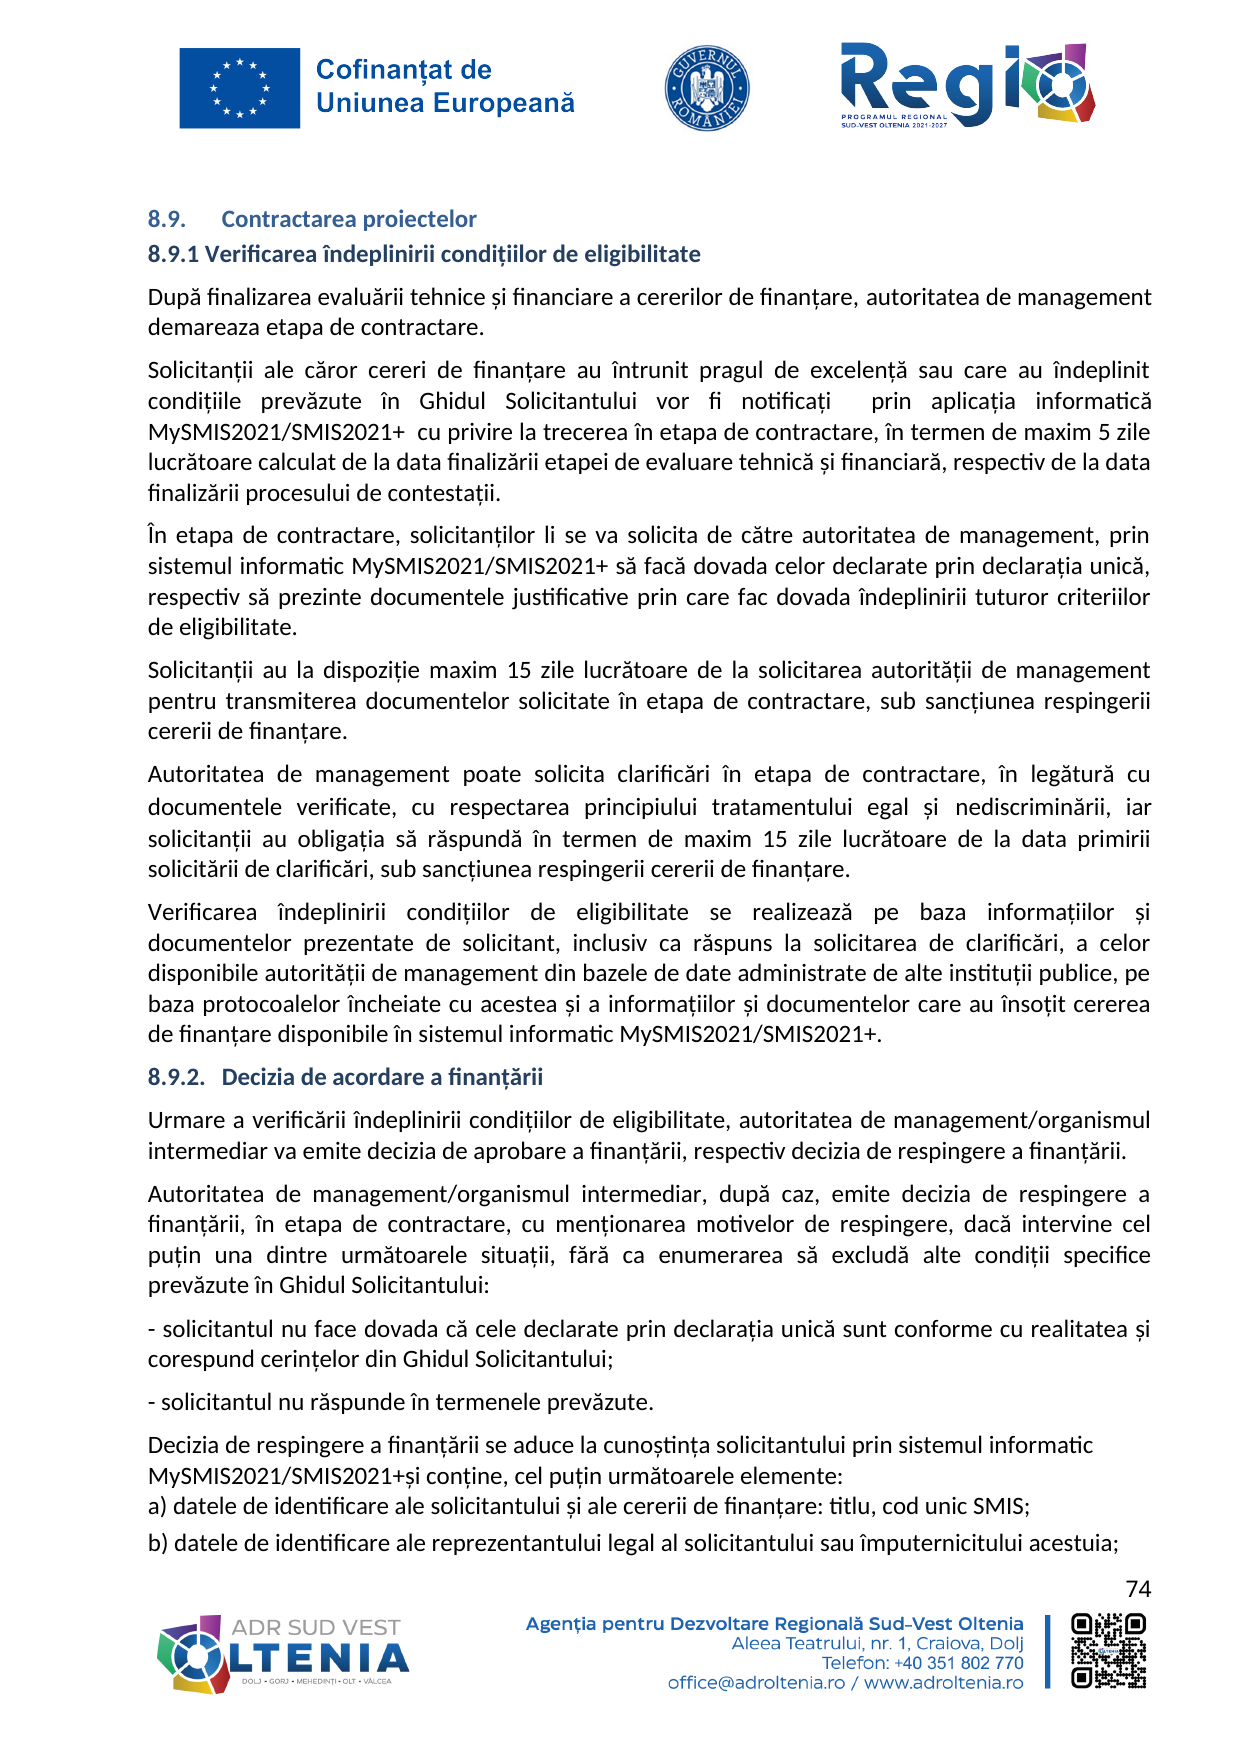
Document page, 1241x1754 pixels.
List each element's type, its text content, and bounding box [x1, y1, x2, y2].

text b) datele de identificare ale reprezentantului legal al solicitantului sau împuternicitului acestuia; [148, 1528, 1152, 1558]
picture [147, 1604, 1151, 1701]
text a) datele de identificare ale solicitantului și ale cererii de finanțare: titlu, cod unic SMIS; [148, 1490, 1152, 1521]
picture [839, 41, 1098, 131]
text Decizia de respingere a finanțării se aduce la cunoștința solicitantului prin sistemul informatic MySMIS2021/SMIS2021+și conține, cel puțin următoarele elemente: [148, 1429, 1152, 1490]
subtitle 8.9.1 Verificarea îndeplinirii condițiilor de eligibilitate [148, 238, 1152, 268]
picture [174, 43, 577, 132]
text Autoritatea de management/organismul intermediar, după caz, emite decizia de respingere a finanțării, în etapa de contractare, cu menționarea motivelor de respingere, dacă intervine cel puțin una dintre următoarele situații, fără ca enumerarea să excludă alte condiții specifice prevăzute în Ghidul Solicitantului: [148, 1178, 1152, 1300]
text Verificarea îndeplinirii condițiilor de eligibilitate se realizează pe baza informațiilor și documentelor prezentate de solicitant, inclusiv ca răspuns la solicitarea de clarificări, a celor disponibile autorității de management din bazele de date administrate de alte instituții publice, pe baza protocoalelor încheiate cu acestea și a informațiilor și documentelor care au însoțit cererea de finanțare disponibile în sistemul informatic MySMIS2021/SMIS2021+. [148, 896, 1152, 1049]
text Urmare a verificării îndeplinirii condițiilor de eligibilitate, autoritatea de management/organismul intermediar va emite decizia de aprobare a finanțării, respectiv decizia de respingere a finanțării. [148, 1104, 1152, 1166]
subtitle 8.9. Contractarea proiectelor [148, 203, 1152, 234]
picture [660, 43, 755, 133]
text Solicitanții ale căror cereri de finanțare au întrunit pragul de excelență sau care au îndeplinit condițiile prevăzute în Ghidul Solicitantului vor fi notificați prin aplicația informatică MySMIS2021/SMIS2021+ cu privire la trecerea în etapa de contractare, în termen de maxim 5 zile lucrătoare calculat de la data finalizării etapei de evaluare tehnică și financiară, respectiv de la data finalizării procesului de contestații. [148, 354, 1152, 507]
text - solicitantul nu răspunde în termenele prevăzute. [148, 1386, 1152, 1417]
subtitle 8.9.2. Decizia de acordare a finanțării [148, 1062, 1152, 1092]
text Solicitanții au la dispoziție maxim 15 zile lucrătoare de la solicitarea autorității de management pentru transmiterea documentelor solicitate în etapa de contractare, sub sancțiunea respingerii cererii de finanțare. [148, 654, 1152, 746]
text Autoritatea de management poate solicita clarificări în etapa de contractare, în legătură cu documentele verificate, cu respectarea principiului tratamentului egal și nediscriminării, iar solicitanții au obligația să răspundă în termen de maxim 15 zile lucrătoare de la data primirii solicitării de clarificări, sub sancțiunea respingerii cererii de finanțare. [148, 758, 1152, 884]
text După finalizarea evaluării tehnice și financiare a cererilor de finanțare, autoritatea de management demareaza etapa de contractare. [148, 281, 1152, 342]
text În etapa de contractare, solicitanților li se va solicita de către autoritatea de management, prin sistemul informatic MySMIS2021/SMIS2021+ să facă dovada celor declarate prin declarația unică, respectiv să prezinte documentele justificative prin care fac dovada îndeplinirii tuturor criteriilor de eligibilitate. [148, 520, 1152, 642]
text - solicitantul nu face dovada că cele declarate prin declarația unică sunt conforme cu realitatea și corespund cerințelor din Ghidul Solicitantului; [148, 1313, 1152, 1374]
